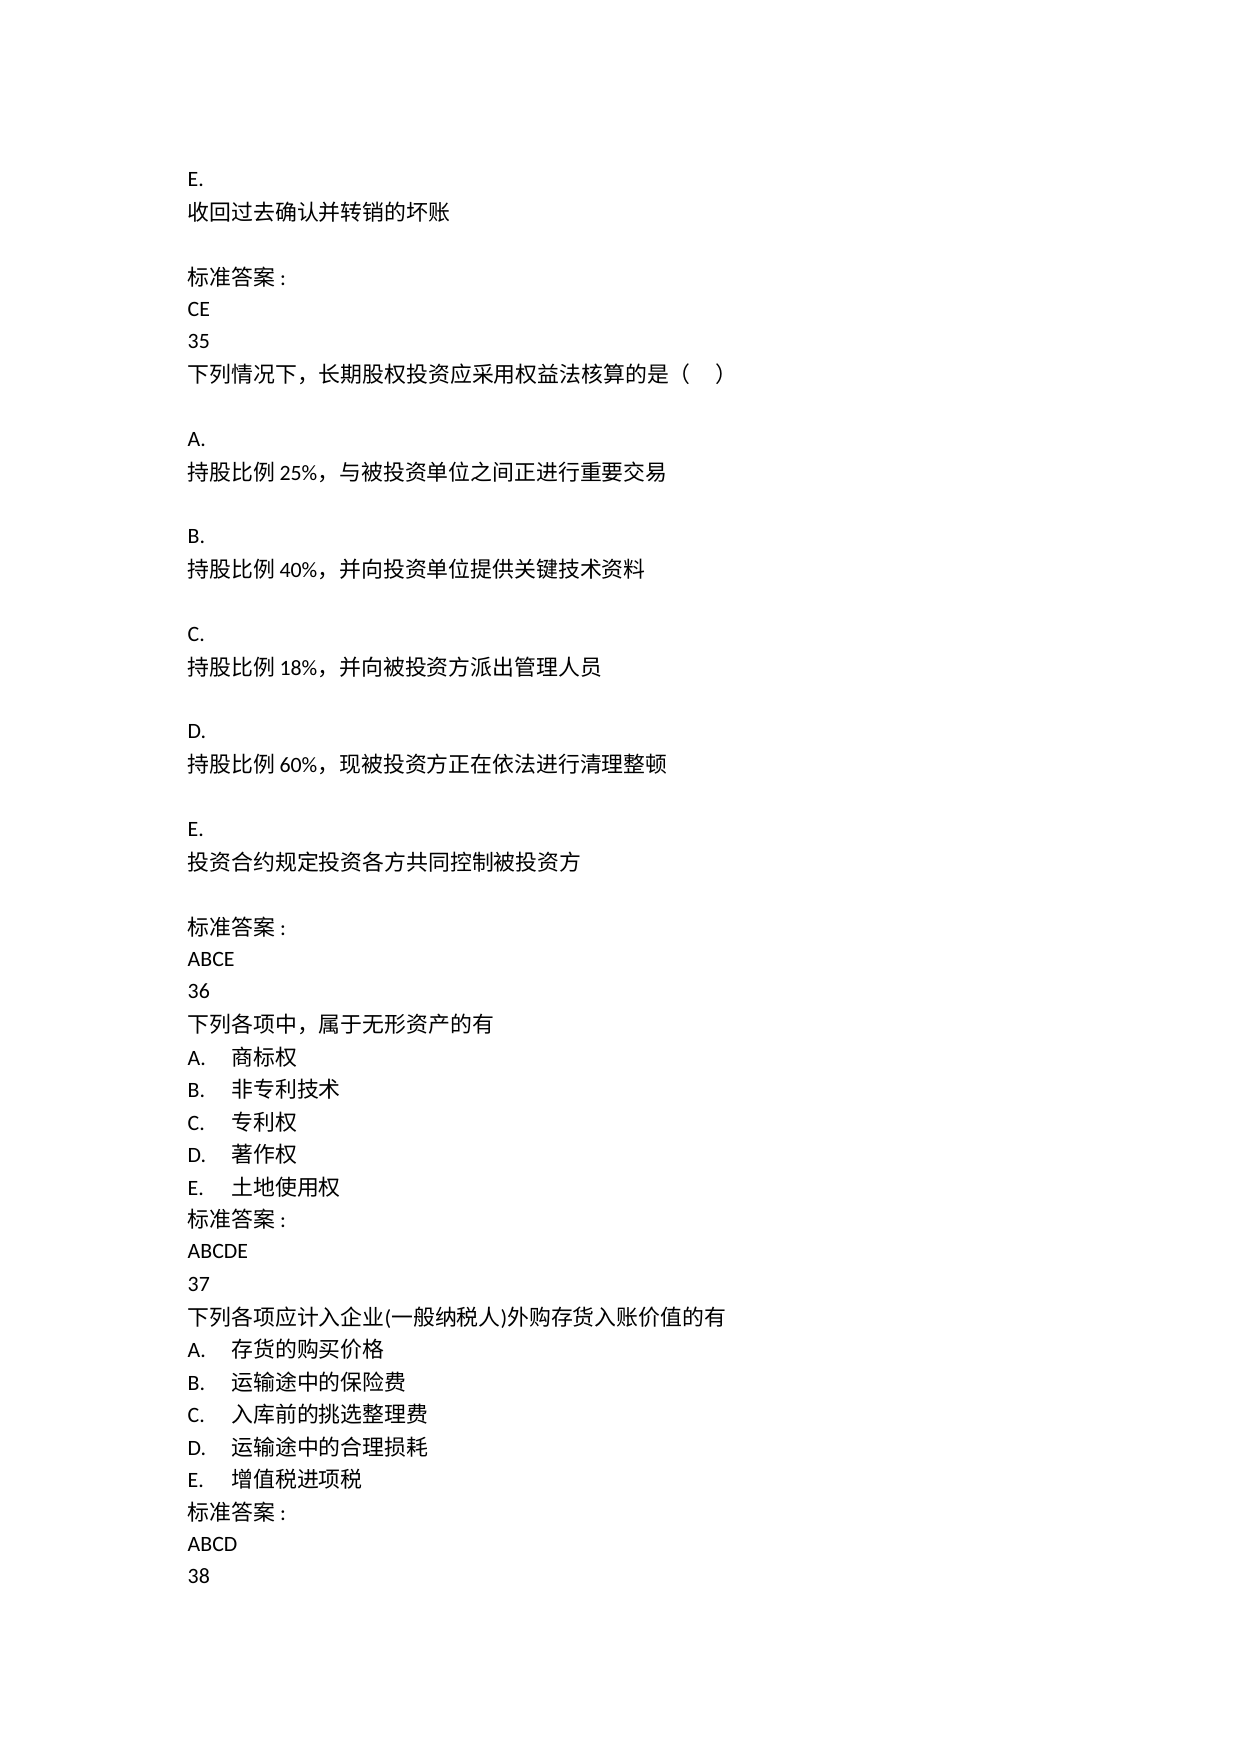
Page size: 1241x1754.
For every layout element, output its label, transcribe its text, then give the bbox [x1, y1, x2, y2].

text C. 入库前的挑选整理费 [187, 1397, 1053, 1429]
text D. 著作权 [187, 1137, 1053, 1169]
text ABCDE [187, 1234, 1053, 1267]
text 持股比例18%，并向被投资方派出管理人员 [187, 649, 1053, 682]
text C. [187, 617, 1053, 649]
text 38 [187, 1559, 1053, 1592]
text 持股比例40%，并向投资单位提供关键技术资料 [187, 552, 1053, 584]
text E. 土地使用权 [187, 1169, 1053, 1202]
text A. 商标权 [187, 1039, 1053, 1072]
text E. [187, 162, 1053, 194]
text 标准答案 : [187, 1202, 1053, 1234]
text 37 [187, 1267, 1053, 1299]
text 36 [187, 974, 1053, 1007]
text E. 增值税进项税 [187, 1462, 1053, 1494]
text E. [187, 812, 1053, 844]
text B. [187, 519, 1053, 552]
text D. [187, 714, 1053, 747]
text C. 专利权 [187, 1104, 1053, 1137]
text 下列各项应计入企业(一般纳税人)外购存货入账价值的有 [187, 1299, 1053, 1332]
text ABCE [187, 942, 1053, 974]
text 持股比例60%，现被投资方正在依法进行清理整顿 [187, 747, 1053, 779]
text 投资合约规定投资各方共同控制被投资方 [187, 844, 1053, 877]
text 35 [187, 324, 1053, 357]
text A. [187, 422, 1053, 454]
text 下列各项中，属于无形资产的有 [187, 1007, 1053, 1039]
text 标准答案 : [187, 1494, 1053, 1527]
text B. 运输途中的保险费 [187, 1364, 1053, 1397]
text 标准答案 : [187, 259, 1053, 292]
text B. 非专利技术 [187, 1072, 1053, 1104]
text CE [187, 292, 1053, 324]
text D. 运输途中的合理损耗 [187, 1429, 1053, 1462]
text A. 存货的购买价格 [187, 1332, 1053, 1364]
text 持股比例25%，与被投资单位之间正进行重要交易 [187, 454, 1053, 487]
text 收回过去确认并转销的坏账 [187, 194, 1053, 227]
text 下列情况下，长期股权投资应采用权益法核算的是（ ） [187, 357, 1053, 389]
text ABCD [187, 1527, 1053, 1559]
text 标准答案 : [187, 909, 1053, 942]
